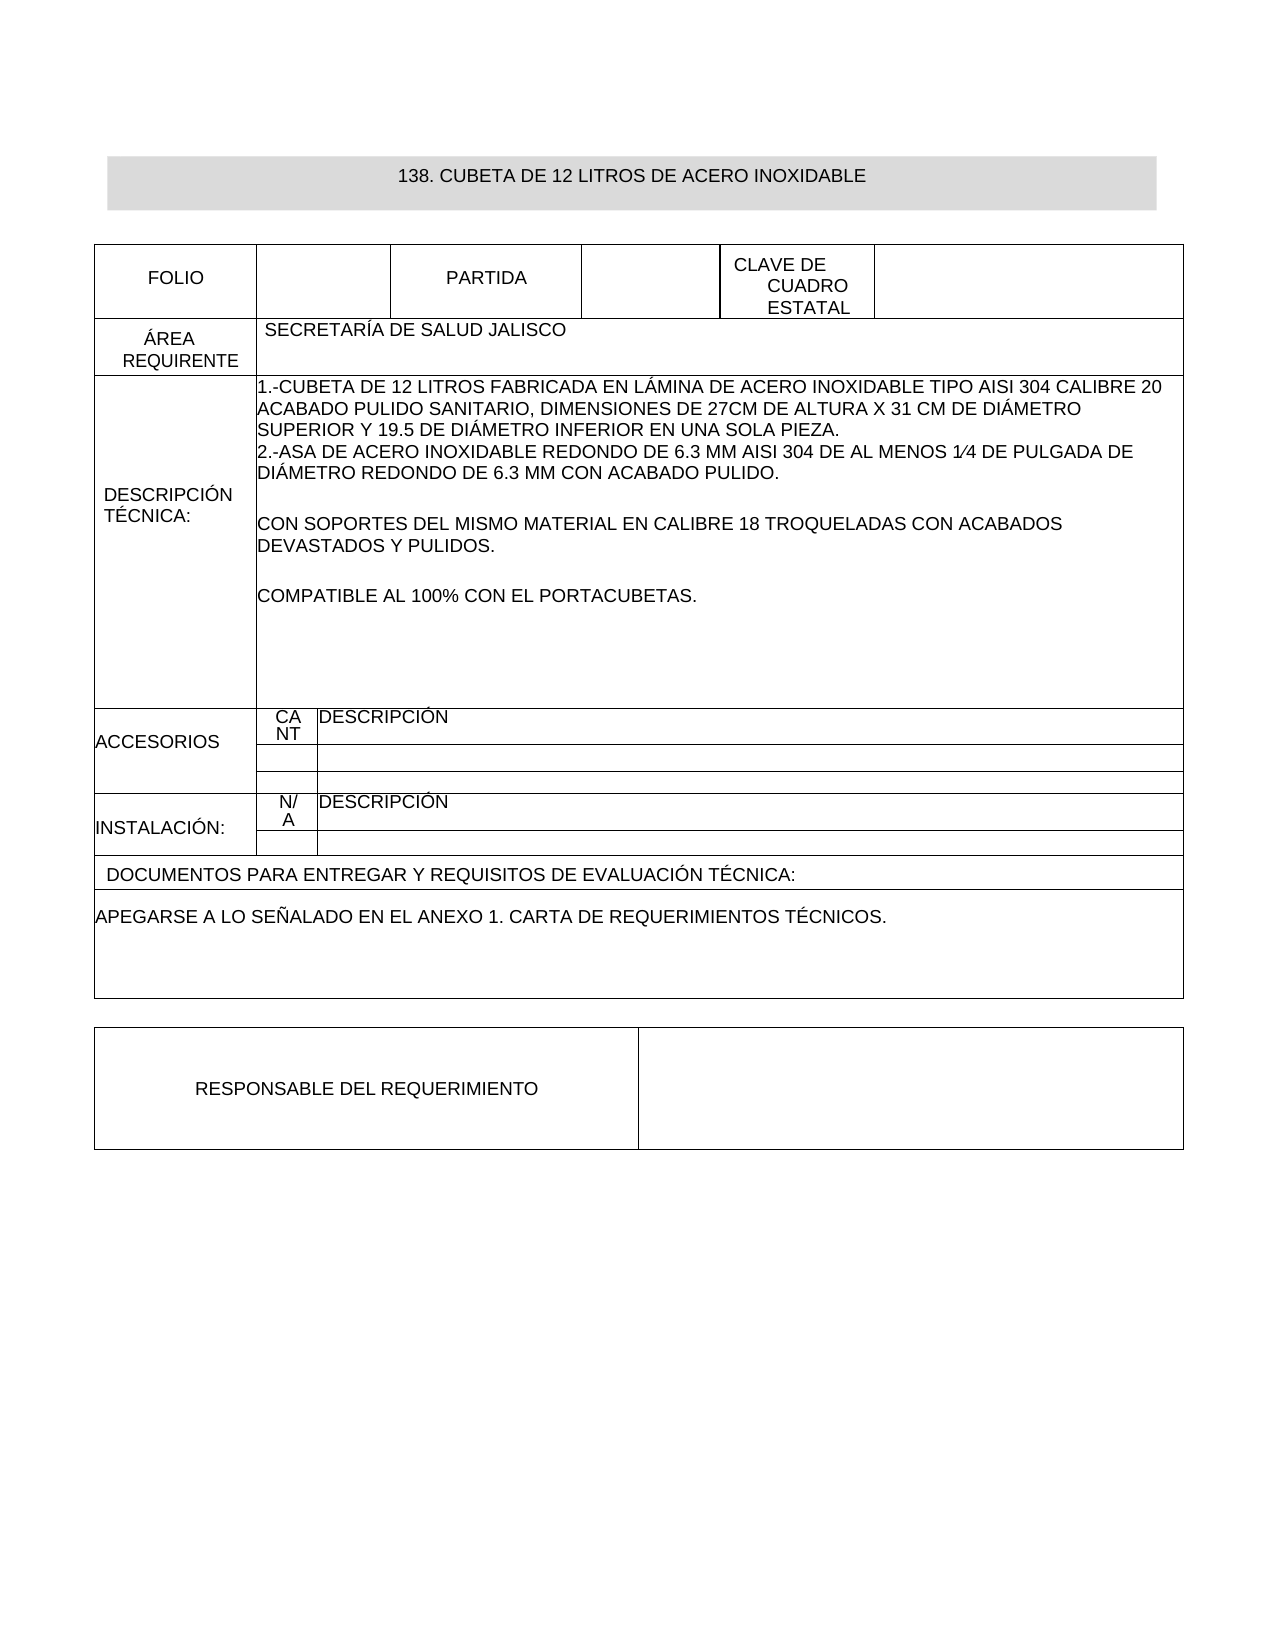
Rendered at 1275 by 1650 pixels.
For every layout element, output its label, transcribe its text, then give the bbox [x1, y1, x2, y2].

table_header CLAVE DE CUADRO ESTATAL [721, 245, 874, 318]
table_cell [257, 745, 317, 771]
table_cell APEGARSE A LO SEÑALADO EN EL ANEXO 1. CARTA DE REQUERIMIENTOS TÉCNICOS. [95, 890, 1183, 998]
table_header [257, 245, 390, 318]
table_header RESPONSABLE DEL REQUERIMIENTO [95, 1028, 638, 1149]
table_cell [257, 772, 317, 793]
table_cell [257, 831, 317, 855]
table_cell N/A [257, 794, 317, 829]
table_cell DESCRIPCIÓN [318, 709, 1183, 744]
table_cell ÁREA REQUIRENTE [95, 319, 256, 375]
table_cell DOCUMENTOS PARA ENTREGAR Y REQUISITOS DE EVALUACIÓN TÉCNICA: [95, 856, 1183, 889]
table_header PARTIDA [391, 245, 581, 318]
table_header [582, 245, 719, 318]
table_cell DESCRIPCIÓN [318, 794, 1183, 829]
table_header [639, 1028, 1183, 1149]
table_cell CANT [257, 709, 317, 744]
table_header [875, 245, 1183, 318]
table_cell SECRETARÍA DE SALUD JALISCO [257, 319, 1183, 375]
table_cell DESCRIPCIÓN TÉCNICA: [95, 376, 256, 708]
table_cell 1.-CUBETA DE 12 LITROS FABRICADA EN LÁMINA DE ACERO INOXIDABLE TIPO AISI 304 CALIBRE 20 ACABADO PULIDO SANITARIO, DIMENSIONES DE 27CM DE ALTURA X 31 CM DE DIÁMETRO SUPERIOR Y 19.5 DE DIÁMETRO INFERIOR EN UNA SOLA PIEZA. 2.-ASA DE ACERO INOXIDABLE REDONDO DE 6.3 MM AISI 304 DE AL MENOS 1⁄4 DE PULGADA DE DIÁMETRO REDONDO DE 6.3 MM CON ACABADO PULIDO. CON SOPORTES DEL MISMO MATERIAL EN CALIBRE 18 TROQUELADAS CON ACABADOS DEVASTADOS Y PULIDOS. COMPATIBLE AL 100% CON EL PORTACUBETAS. [257, 376, 1183, 708]
table_cell [318, 831, 1183, 855]
table_header FOLIO [95, 245, 256, 318]
table_cell [318, 745, 1183, 771]
table_cell ACCESORIOS [95, 709, 256, 793]
table_cell INSTALACIÓN: [95, 794, 256, 855]
table_cell [318, 772, 1183, 793]
